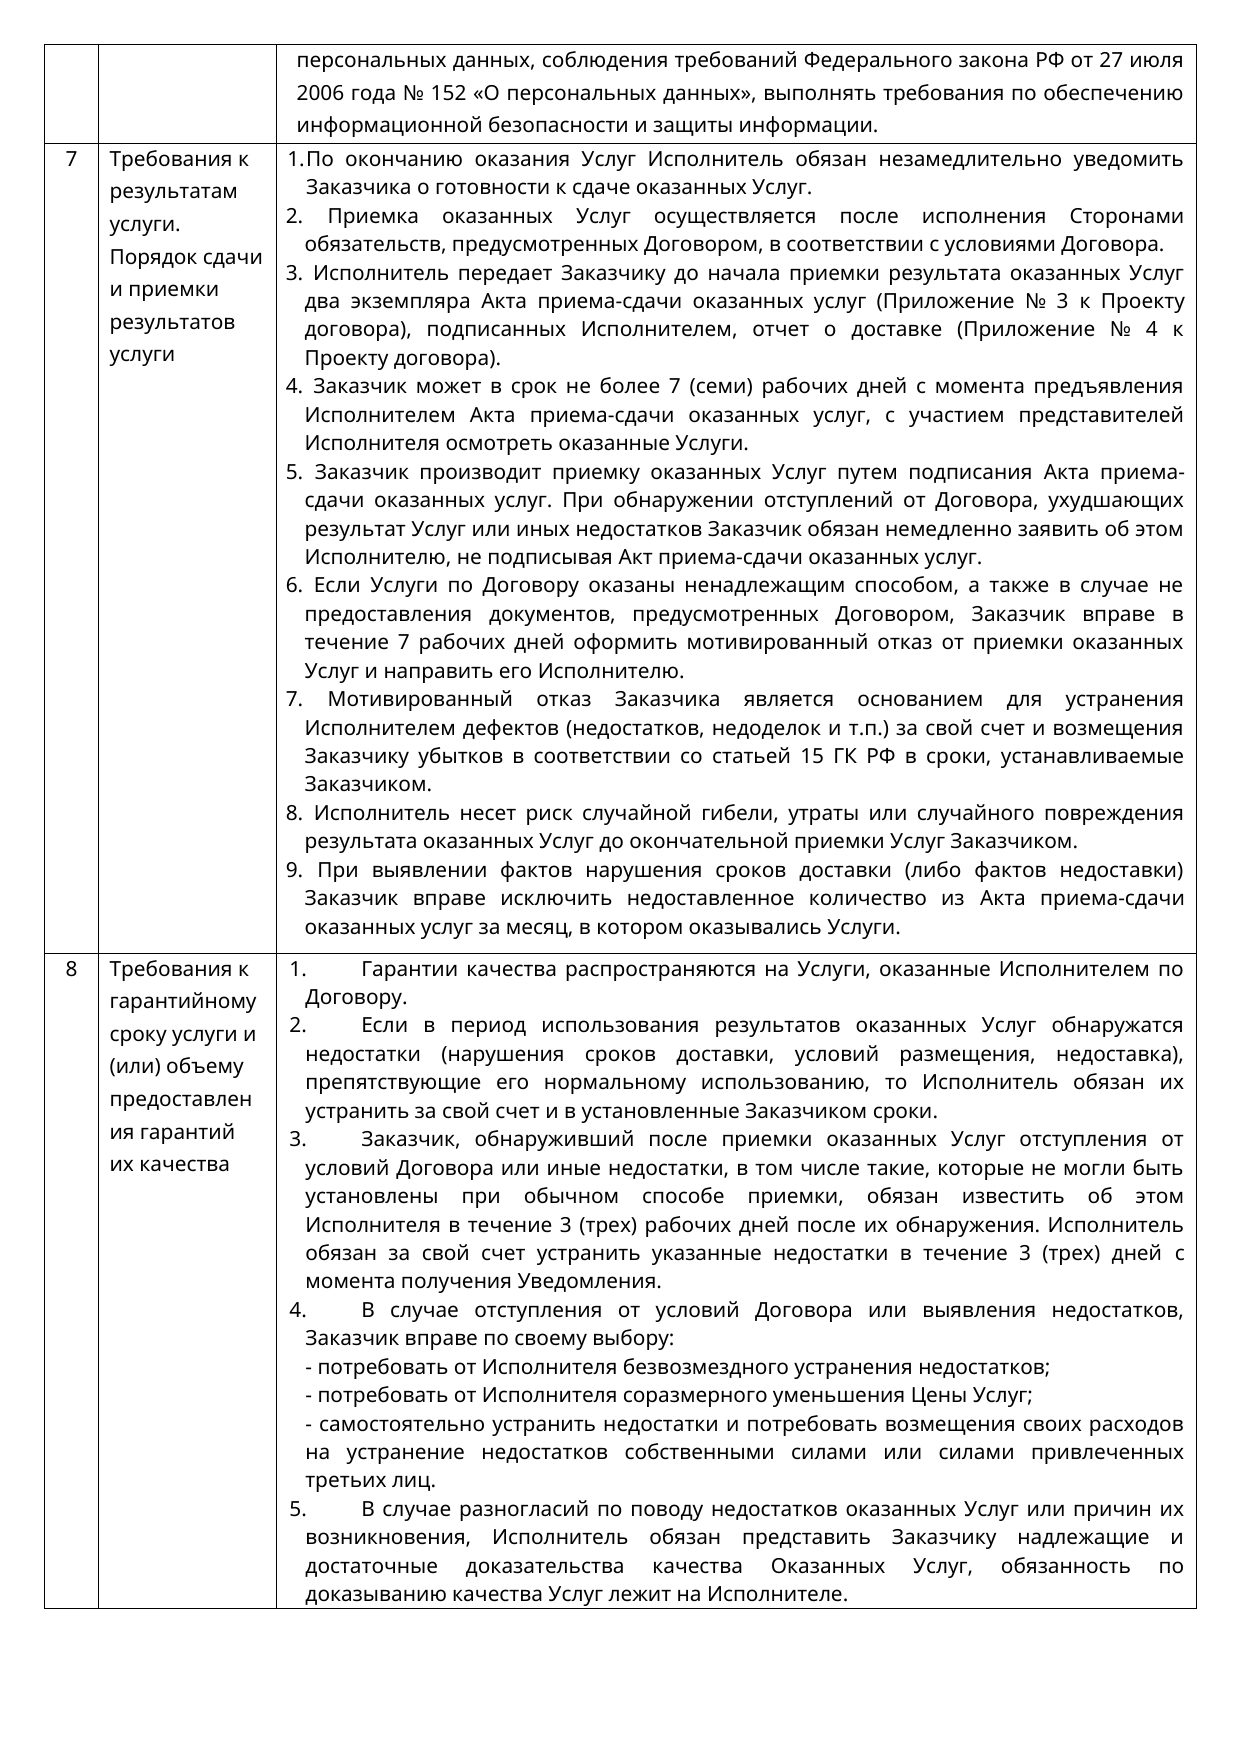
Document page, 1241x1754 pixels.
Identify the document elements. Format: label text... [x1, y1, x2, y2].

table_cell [99, 45, 276, 143]
table_cell Гарантии качества распространяются на Услуги, оказанные Исполнителем по Договору. Если в период использования результатов оказанных Услуг обнаружатся недостатки (нарушения сроков доставки, условий размещения, недоставка), препятствующие его нормальному использованию, то Исполнитель обязан их устранить за свой счет и в установленные Заказчиком сроки. Заказчик, обнаруживший после приемки оказанных Услуг отступления от условий Договора или иные недостатки, в том числе такие, которые не могли быть установлены при обычном способе приемки, обязан известить об этом Исполнителя в течение 3 (трех) рабочих дней после их обнаружения. Исполнитель обязан за свой счет устранить указанные недостатки в течение 3 (трех) дней с момента получения Уведомления. В случае отступления от условий Договора или выявления недостатков, Заказчик вправе по своему выбору: - потребовать от Исполнителя безвозмездного устранения недостатков; - потребовать от Исполнителя соразмерного уменьшения Цены Услуг; - самостоятельно устранить недостатки и потребовать возмещения своих расходов на устранение недостатков собственными силами или силами привлеченных третьих лиц. В случае разногласий по поводу недостатков оказанных Услуг или причин их возникновения, Исполнитель обязан представить Заказчику надлежащие и достаточные доказательства качества Оказанных Услуг, обязанность по доказыванию качества Услуг лежит на Исполнителе. [277, 954, 1196, 1608]
table_cell Требования к гарантийному сроку услуги и (или) объему предоставления гарантий их качества [99, 954, 276, 1608]
table_cell Требования к результатам услуги. Порядок сдачи и приемки результатов услуги [99, 144, 276, 953]
table_cell По окончанию оказания Услуг Исполнитель обязан незамедлительно уведомить Заказчика о готовности к сдаче оказанных Услуг. Приемка оказанных Услуг осуществляется после исполнения Сторонами обязательств, предусмотренных Договором, в соответствии с условиями Договора. Исполнитель передает Заказчику до начала приемки результата оказанных Услуг два экземпляра Акта приема-сдачи оказанных услуг (Приложение № 3 к Проекту договора), подписанных Исполнителем, отчет о доставке (Приложение № 4 к Проекту договора). Заказчик может в срок не более 7 (семи) рабочих дней с момента предъявления Исполнителем Акта приема-сдачи оказанных услуг, с участием представителей Исполнителя осмотреть оказанные Услуги. Заказчик производит приемку оказанных Услуг путем подписания Акта приема-сдачи оказанных услуг. При обнаружении отступлений от Договора, ухудшающих результат Услуг или иных недостатков Заказчик обязан немедленно заявить об этом Исполнителю, не подписывая Акт приема-сдачи оказанных услуг. Если Услуги по Договору оказаны ненадлежащим способом, а также в случае не предоставления документов, предусмотренных Договором, Заказчик вправе в течение 7 рабочих дней оформить мотивированный отказ от приемки оказанных Услуг и направить его Исполнителю. Мотивированный отказ Заказчика является основанием для устранения Исполнителем дефектов (недостатков, недоделок и т.п.) за свой счет и возмещения Заказчику убытков в соответствии со статьей 15 ГК РФ в сроки, устанавливаемые Заказчиком. Исполнитель несет риск случайной гибели, утраты или случайного повреждения результата оказанных Услуг до окончательной приемки Услуг Заказчиком. При выявлении фактов нарушения сроков доставки (либо фактов недоставки) Заказчик вправе исключить недоставленное количество из Акта приема-сдачи оказанных услуг за месяц, в котором оказывались Услуги. [277, 144, 1196, 953]
table_cell 8 [45, 954, 98, 1608]
table_cell 6 [45, 45, 98, 143]
table_cell 7 [45, 144, 98, 953]
